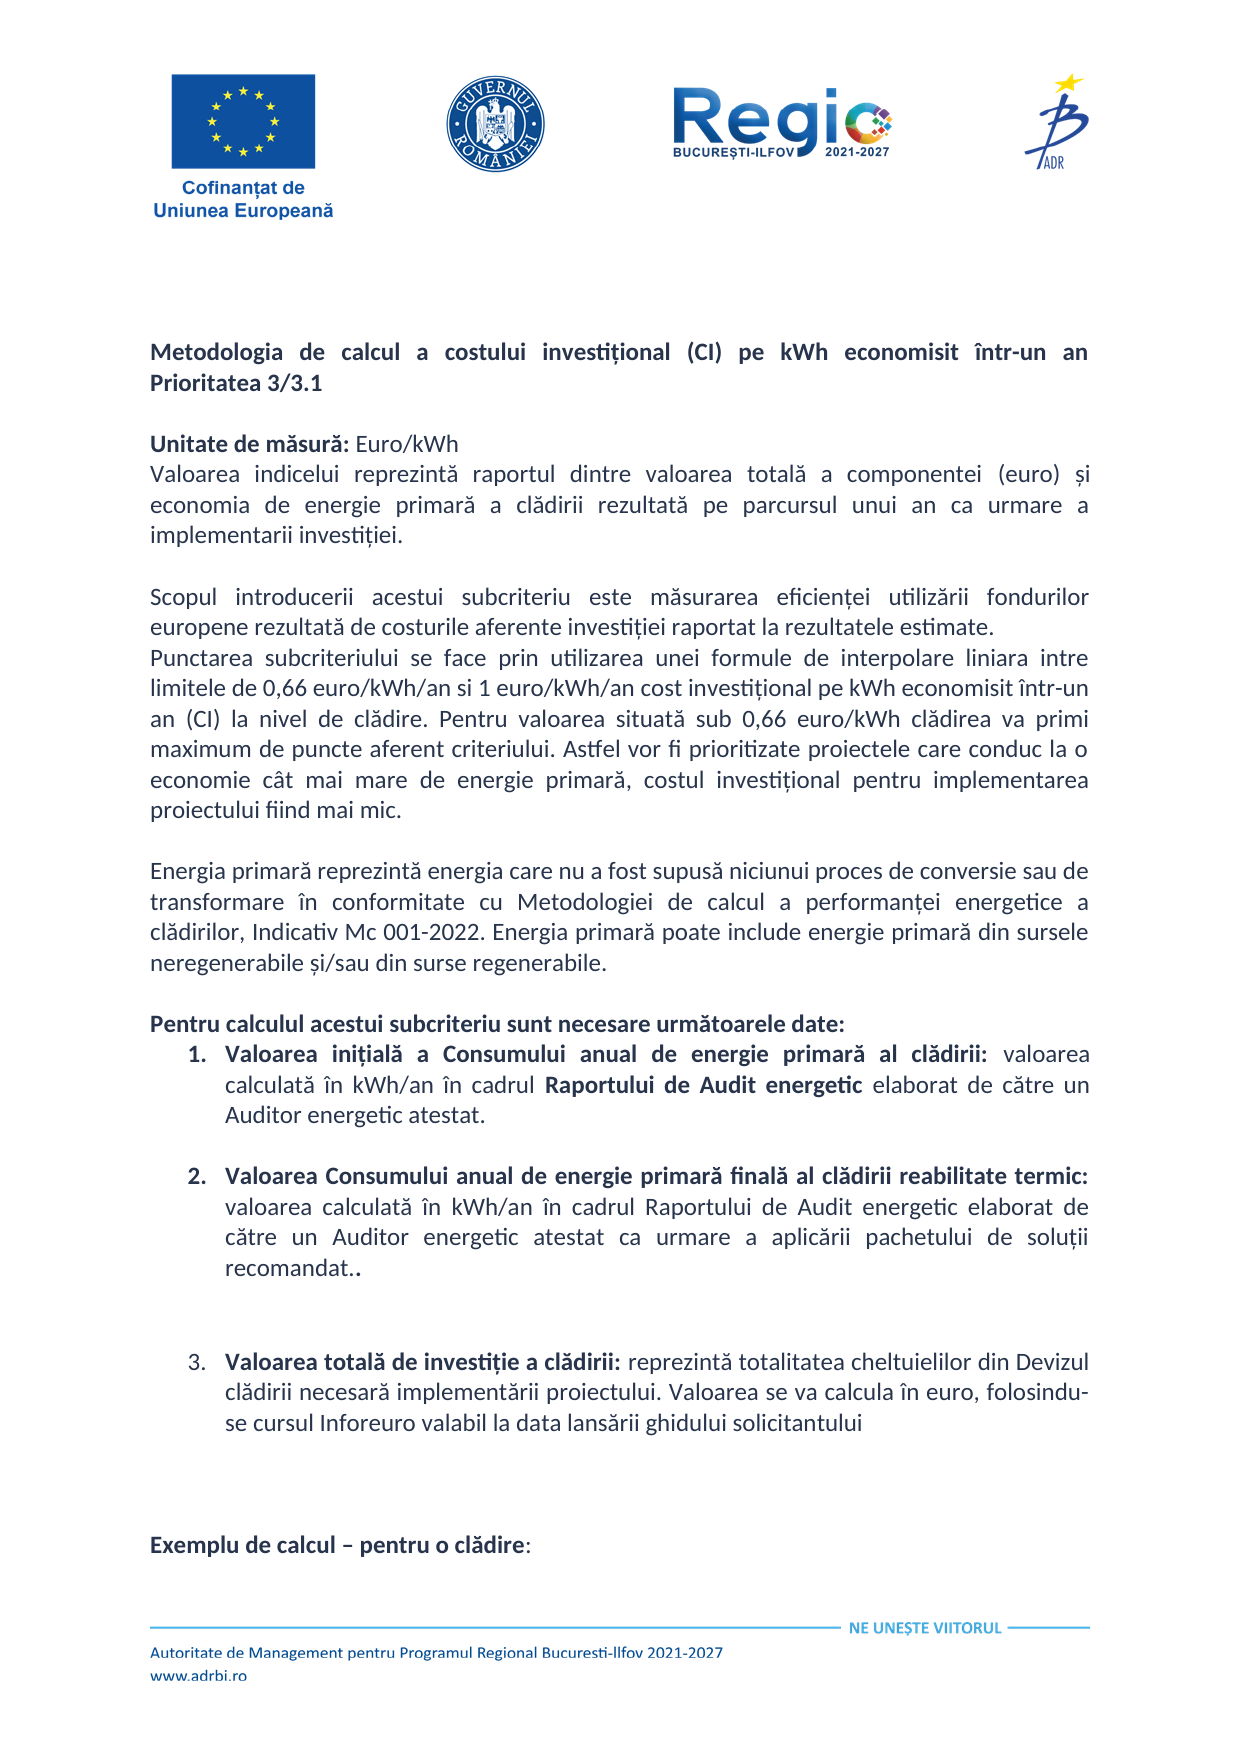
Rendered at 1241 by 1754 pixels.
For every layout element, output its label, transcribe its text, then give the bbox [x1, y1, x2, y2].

text Pentru calculul acestui subcriteriu sunt necesare următoarele date: [150, 1008, 1090, 1038]
text Valoarea indicelui reprezintă raportul dintre valoarea totală a componentei (euro) și economia de energie primară a clădirii rezultată pe parcursul unui an ca urmare a implementarii investiției. [150, 458, 1090, 550]
text Punctarea subcriteriului se face prin utilizarea unei formule de interpolare liniara intre limitele de 0,66 euro/kWh/an si 1 euro/kWh/an cost investițional pe kWh economisit într-un an (CI) la nivel de clădire. Pentru valoarea situată sub 0,66 euro/kWh clădirea va primi maximum de puncte aferent criteriului. Astfel vor fi prioritizate proiectele care conduc la o economie cât mai mare de energie primară, costul investițional pentru implementarea proiectului fiind mai mic. [150, 642, 1090, 825]
text Scopul introducerii acestui subcriteriu este măsurarea eficienței utilizării fondurilor europene rezultată de costurile aferente investiției raportat la rezultatele estimate. [150, 581, 1090, 642]
text Exemplu de calcul – pentru o clădire: [150, 1529, 1090, 1560]
text Unitate de măsură: Euro/kWh [150, 428, 1090, 458]
list Valoarea Consumului anual de energie primară finală al clădirii reabilitate termic: valoarea calculată în kWh/an în cadrul Raportului de Audit energetic elaborat de către un Auditor energetic atestat ca urmare a aplicării pachetului de soluții recomandat.. [187, 1161, 1090, 1283]
text Metodologia de calcul a costului investițional (CI) pe kWh economisit într-un an Prioritatea 3/3.1 [150, 336, 1090, 397]
picture [150, 73, 1091, 220]
list Valoarea totală de investiție a clădirii: reprezintă totalitatea cheltuielilor din Devizul clădirii necesară implementării proiectului. Valoarea se va calcula în euro, folosindu-se cursul Inforeuro valabil la data lansării ghidului solicitantului [187, 1346, 1090, 1438]
list Valoarea inițială a Consumului anual de energie primară al clădirii: valoarea calculată în kWh/an în cadrul Raportului de Audit energetic elaborat de către un Auditor energetic atestat. [187, 1038, 1090, 1130]
picture [150, 1622, 1091, 1681]
text Energia primară reprezintă energia care nu a fost supusă niciunui proces de conversie sau de transformare în conformitate cu Metodologiei de calcul a performanței energetice a clădirilor, Indicativ Mc 001-2022. Energia primară poate include energie primară din sursele neregenerabile și/sau din surse regenerabile. [150, 855, 1090, 977]
